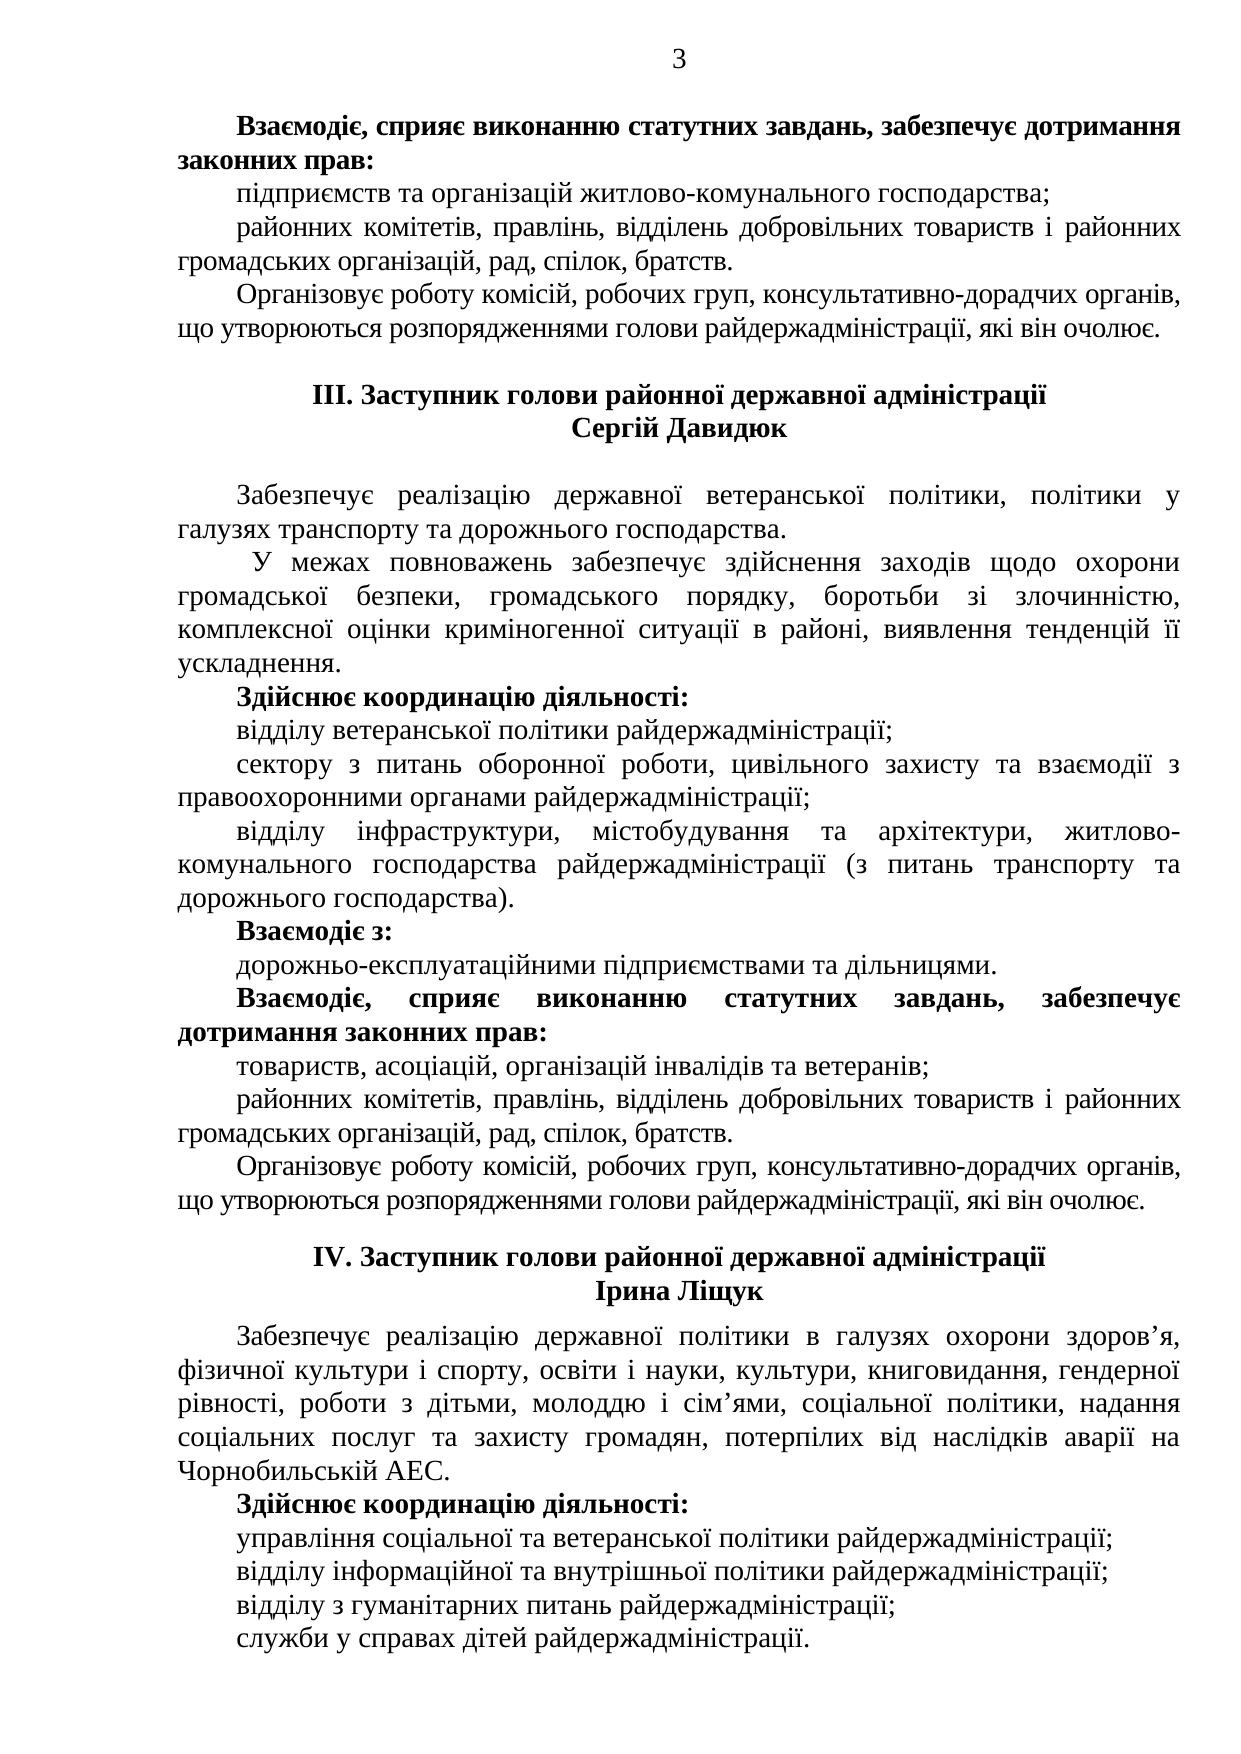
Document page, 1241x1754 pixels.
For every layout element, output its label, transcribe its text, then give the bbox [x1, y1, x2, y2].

text районних комітетів, правлінь, відділень добровільних товариств і районних громадських організацій, рад, спілок, братств. [177, 209, 1181, 276]
text Взаємодіє, сприяє виконанню статутних завдань, забезпечує дотримання законних прав: [177, 981, 1181, 1048]
text Забезпечує реалізацію державної ветеранської політики, політики у галузях транспорту та дорожнього господарства. [177, 477, 1181, 544]
text Організовує роботу комісій, робочих груп, консультативно-дорадчих органів, що утворюються розпорядженнями голови райдержадміністрації, які він очолює. [177, 276, 1181, 343]
text управління соціальної та ветеранської політики райдержадміністрації; [177, 1520, 1181, 1553]
text Здійснює координацію діяльності: [177, 679, 1181, 712]
text У межах повноважень забезпечує здійснення заходів щодо охорони громадської безпеки, громадського порядку, боротьби зі злочинністю, комплексної оцінки криміногенної ситуації в районі, виявлення тенденцій її ускладнення. [177, 544, 1181, 679]
text Взаємодіє, сприяє виконанню статутних завдань, забезпечує дотримання законних прав: [177, 108, 1181, 176]
text Здійснює координацію діяльності: [177, 1486, 1181, 1520]
text Сергій Давидюк [177, 410, 1181, 444]
text Організовує роботу комісій, робочих груп, консультативно-дорадчих органів, що утворюються розпорядженнями голови райдержадміністрації, які він очолює. [177, 1148, 1181, 1215]
text Забезпечує реалізацію державної політики в галузях охорони здоров’я, фізичної культури і спорту, освіти і науки, культури, книговидання, гендерної рівності, роботи з дітьми, молоддю і сім’ями, соціальної політики, надання соціальних послуг та захисту громадян, потерпілих від наслідків аварії на Чорнобильській АЕС. [177, 1318, 1181, 1486]
text дорожньо-експлуатаційними підприємствами та дільницями. [177, 947, 1181, 981]
text підприємств та організацій житлово-комунального господарства; [177, 176, 1181, 209]
text служби у справах дітей райдержадміністрації. [177, 1620, 1181, 1654]
text сектору з питань оборонної роботи, цивільного захисту та взаємодії з правоохоронними органами райдержадміністрації; [177, 746, 1181, 813]
text товариств, асоціацій, організацій інвалідів та ветеранів; [177, 1048, 1181, 1081]
text Взаємодіє з: [177, 913, 1181, 947]
text ІV. Заступник голови районної державної адміністрації [177, 1239, 1181, 1273]
text відділу ветеранської політики райдержадміністрації; [177, 712, 1181, 746]
text ІІІ. Заступник голови районної державної адміністрації [177, 377, 1181, 410]
text відділу інформаційної та внутрішньої політики райдержадміністрації; [177, 1553, 1181, 1587]
text районних комітетів, правлінь, відділень добровільних товариств і районних громадських організацій, рад, спілок, братств. [177, 1081, 1181, 1148]
text відділу інфраструктури, містобудування та архітектури, житлово-комунального господарства райдержадміністрації (з питань транспорту та дорожнього господарства). [177, 813, 1181, 913]
text відділу з гуманітарних питань райдержадміністрації; [177, 1587, 1181, 1620]
text Ірина Ліщук [177, 1273, 1181, 1306]
